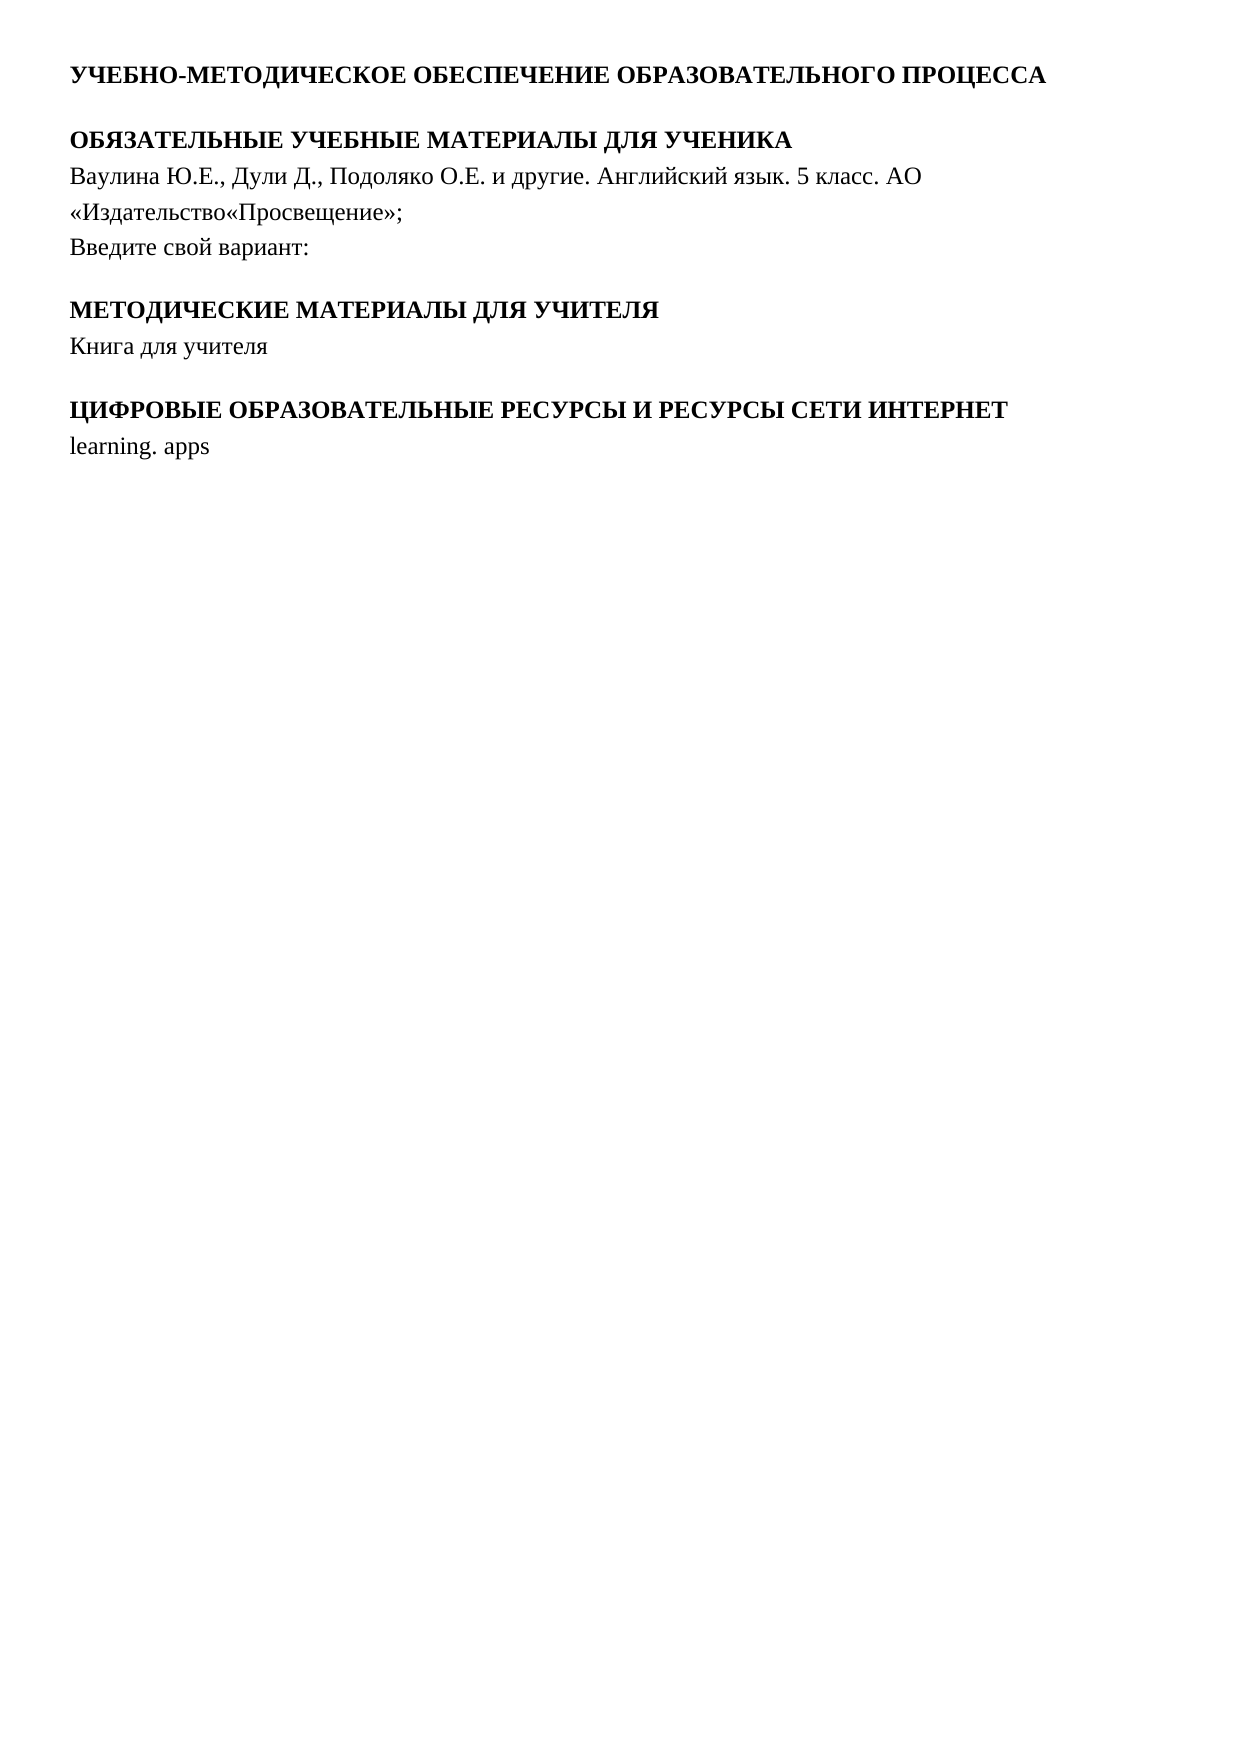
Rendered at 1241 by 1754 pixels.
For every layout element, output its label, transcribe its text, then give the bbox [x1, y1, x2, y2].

text ОБЯЗАТЕЛЬНЫЕ УЧЕБНЫЕ МАТЕРИАЛЫ ДЛЯ УЧЕНИКА Ваулина Ю.Е., Дули Д., Подоляко О.Е. и другие. Английский язык. 5 класс. АО «Издательство«Просвещение»; Введите свой вариант: [69, 125, 1097, 261]
text МЕТОДИЧЕСКИЕ МАТЕРИАЛЫ ДЛЯ УЧИТЕЛЯ Книга для учителя [69, 295, 662, 360]
text УЧЕБНО-МЕТОДИЧЕСКОЕ ОБЕСПЕЧЕНИЕ ОБРАЗОВАТЕЛЬНОГО ПРОЦЕССА [69, 62, 1172, 89]
text ЦИФРОВЫЕ ОБРАЗОВАТЕЛЬНЫЕ РЕСУРСЫ И РЕСУРСЫ СЕТИ ИНТЕРНЕТ learning. apps [69, 395, 1022, 460]
